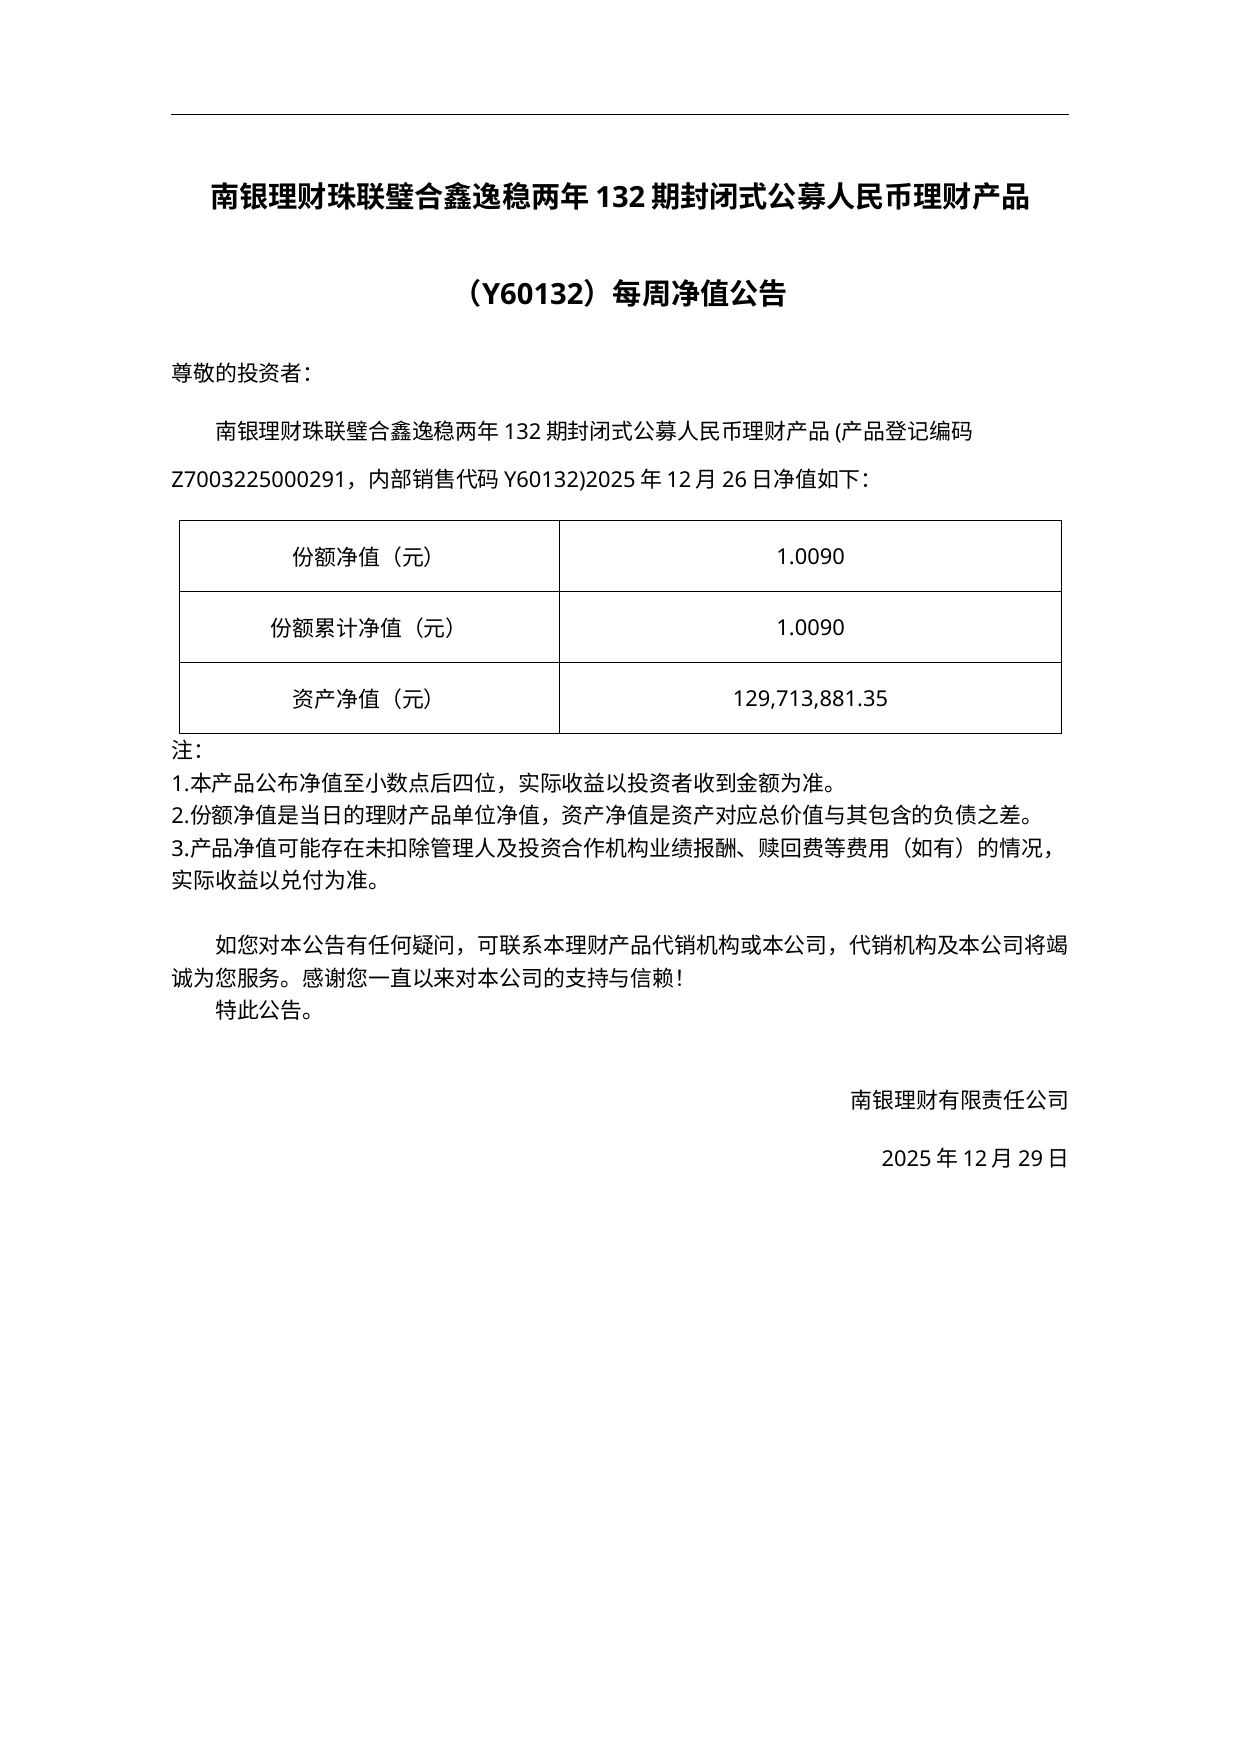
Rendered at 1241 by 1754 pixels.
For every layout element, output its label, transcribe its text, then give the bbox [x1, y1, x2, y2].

table_header 1.0090 [560, 521, 1061, 591]
table_cell 1.0090 [560, 592, 1061, 662]
text 注： [171, 733, 1069, 765]
text 南银理财有限责任公司 [171, 1082, 1069, 1115]
table_cell 资产净值（元） [180, 663, 559, 733]
text 2.份额净值是当日的理财产品单位净值，资产净值是资产对应总价值与其包含的负债之差。 [171, 798, 1069, 830]
text 特此公告。 [171, 993, 1069, 1025]
text 南银理财珠联璧合鑫逸稳两年132期封闭式公募人民币理财产品 (产品登记编码Z7003225000291，内部销售代码Y60132)2025年12月26日净值如下： [171, 413, 1069, 494]
table_cell 份额累计净值（元） [180, 592, 559, 662]
text 2025年12月29日 [171, 1140, 1069, 1173]
text 南银理财珠联璧合鑫逸稳两年132期封闭式公募人民币理财产品（Y60132）每周净值公告 [171, 162, 1069, 324]
text 1.本产品公布净值至小数点后四位，实际收益以投资者收到金额为准。 [171, 765, 1069, 798]
text 如您对本公告有任何疑问，可联系本理财产品代销机构或本公司，代销机构及本公司将竭诚为您服务。感谢您一直以来对本公司的支持与信赖！ [171, 928, 1069, 993]
table_cell 129,713,881.35 [560, 663, 1061, 733]
text 尊敬的投资者： [171, 355, 1069, 388]
text 3.产品净值可能存在未扣除管理人及投资合作机构业绩报酬、赎回费等费用（如有）的情况，实际收益以兑付为准。 [171, 830, 1069, 895]
table_header 份额净值（元） [180, 521, 559, 591]
